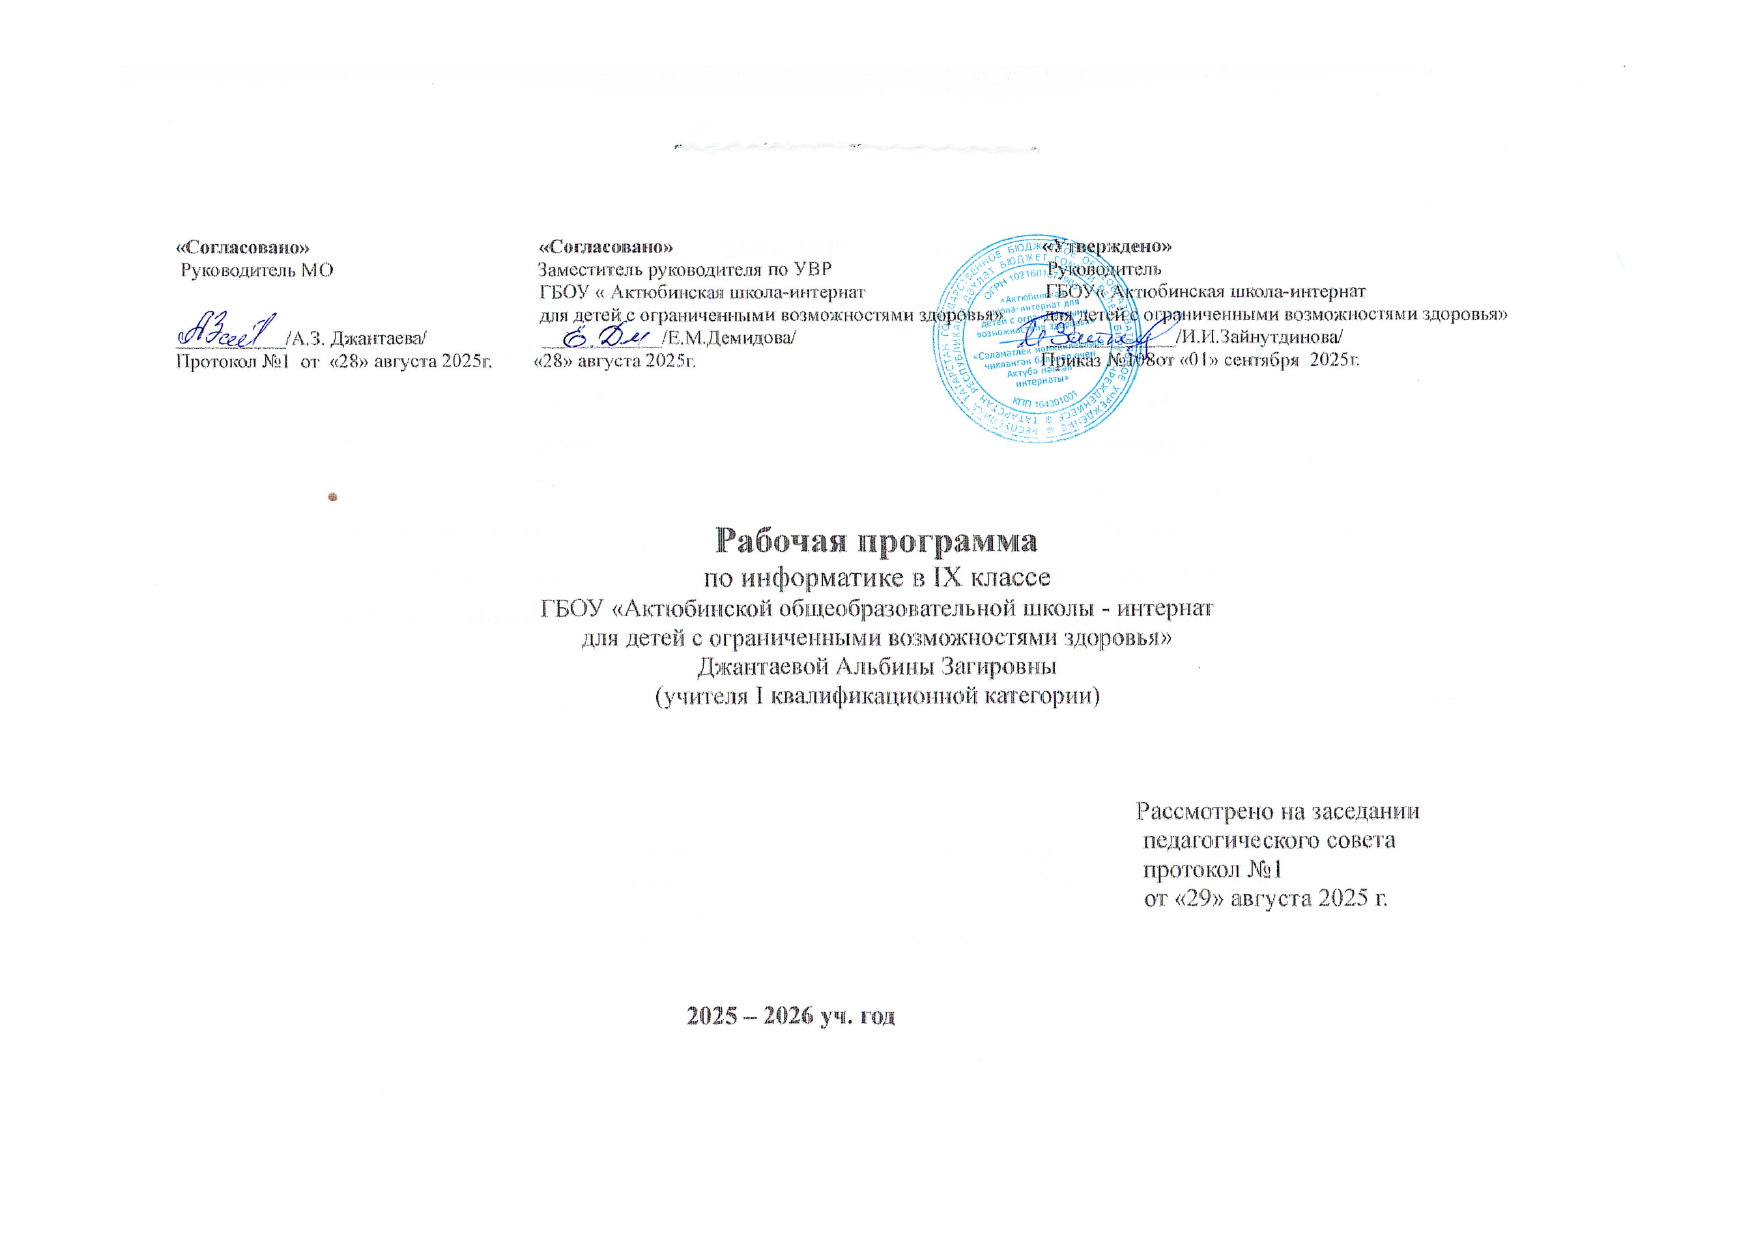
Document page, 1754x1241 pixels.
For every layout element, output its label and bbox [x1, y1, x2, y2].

picture [118, 59, 1636, 1152]
